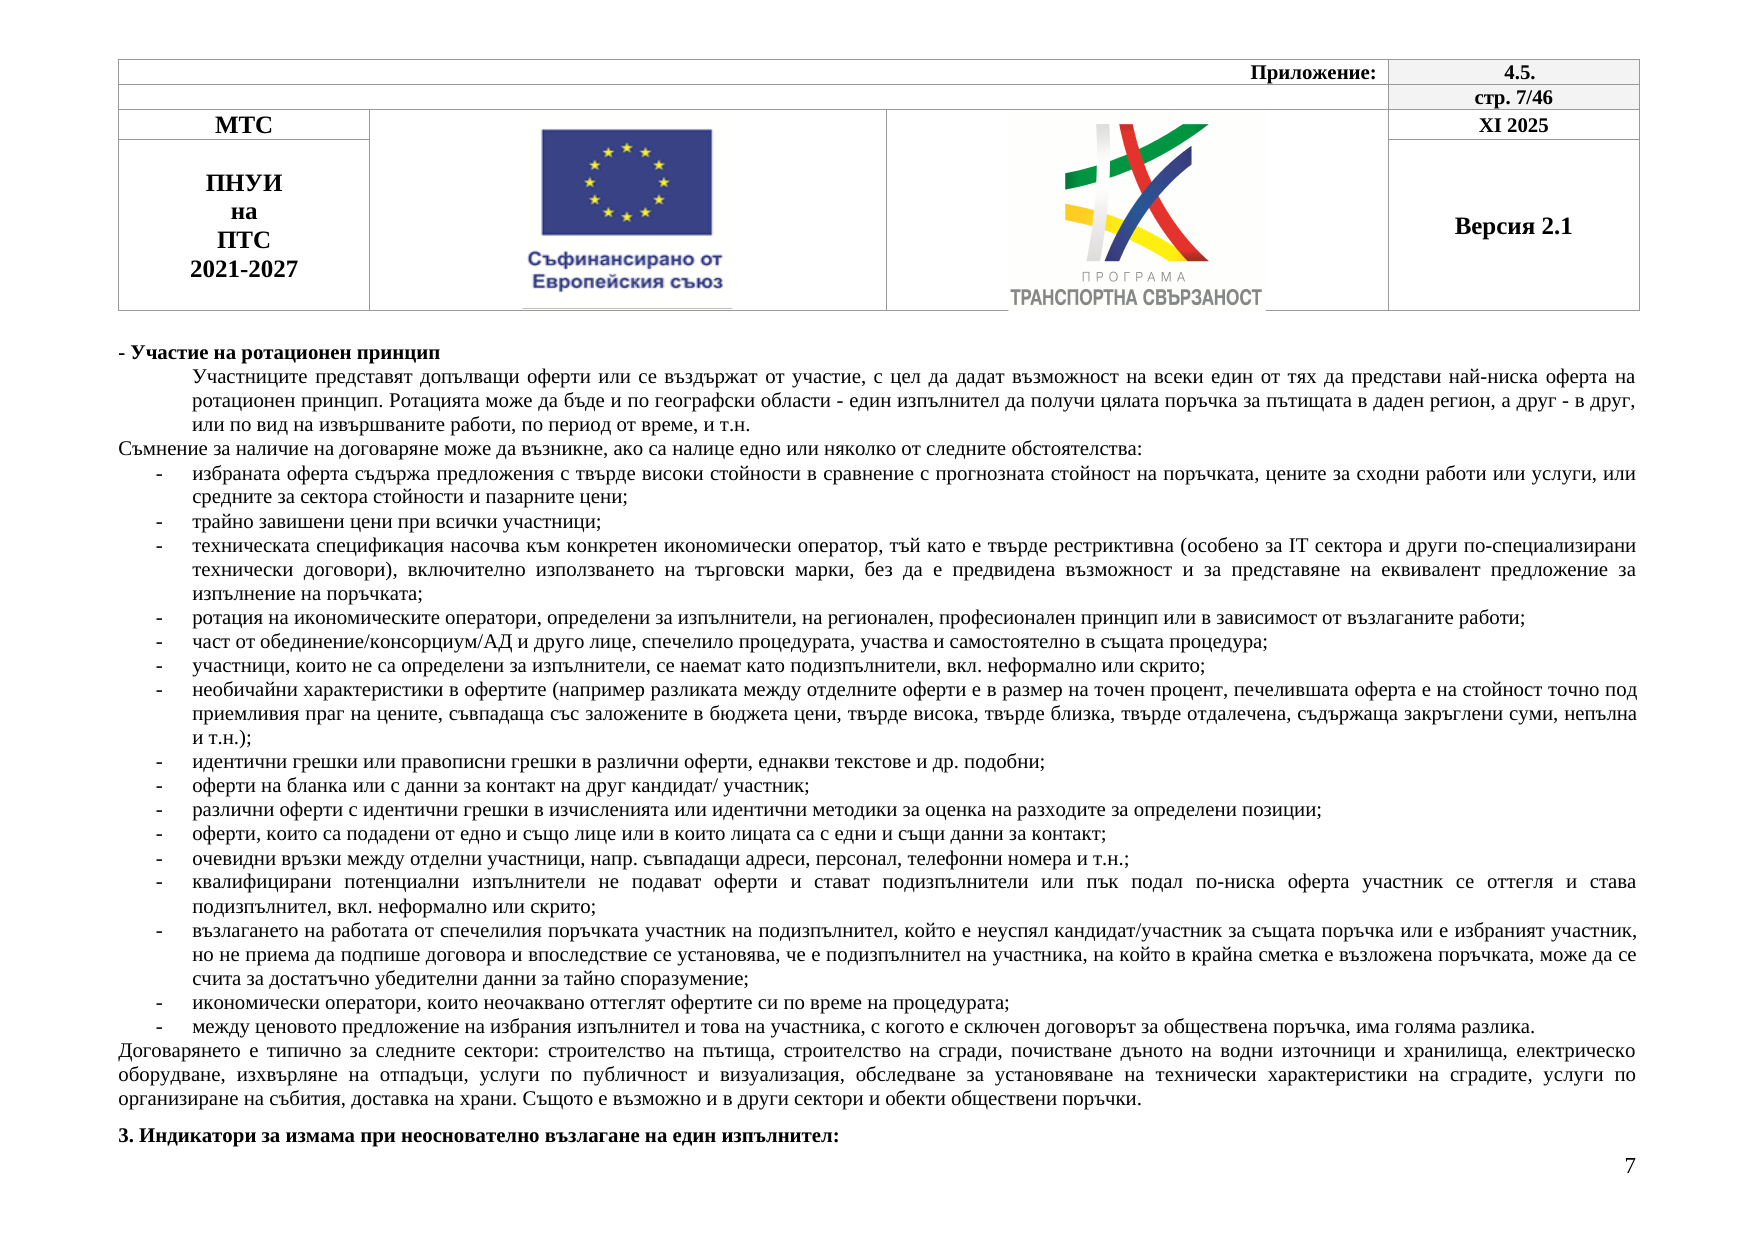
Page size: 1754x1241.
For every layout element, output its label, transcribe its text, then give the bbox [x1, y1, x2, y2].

text Съмнение за наличие на договаряне може да възникне, ако са налице едно или няколко от следните обстоятелства: [118, 436, 1639, 460]
text - между ценовото предложение на избрания изпълнител и това на участника, с когото е сключен договорът за обществена поръчка, има голяма разлика. [156, 1014, 1639, 1038]
text - техническата спецификация насочва към конкретен икономически оператор, тъй като е твърде рестриктивна (особено за IT сектора и други по-специализирани технически договори), включително използването на търговски марки, без да е предвидена възможност и за представяне на еквивалент предложение за изпълнение на поръчката; [156, 533, 1639, 605]
text - необичайни характеристики в офертите (например разликата между отделните оферти е в размер на точен процент, печелившата оферта е на стойност точно под приемливия праг на цените, съвпадаща със заложените в бюджета цени, твърде висока, твърде близка, твърде отдалечена, съдържаща закръглени суми, непълна и т.н.); [156, 677, 1639, 749]
text - квалифицирани потенциални изпълнители не подават оферти и стават подизпълнители или пък подал по-ниска оферта участник се оттегля и става подизпълнител, вкл. неформално или скрито; [156, 869, 1639, 918]
text - очевидни връзки между отделни участници, напр. съвпадащи адреси, персонал, телефонни номера и т.н.; [156, 845, 1639, 869]
text - трайно завишени цени при всички участници; [156, 508, 1639, 533]
text Договарянето е типично за следните сектори: строителство на пътища, строителство на сгради, почистване дъното на водни източници и хранилища, електрическо оборудване, изхвърляне на отпадъци, услуги по публичност и визуализация, обследване за установяване на технически характеристики на сградите, услуги по организиране на събития, доставка на храни. Същото е възможно и в други сектори и обекти обществени поръчки. [118, 1038, 1639, 1110]
picture [1008, 110, 1266, 311]
picture [522, 110, 733, 310]
text 3. Индикатори за измама при неоснователно възлагане на един изпълнител: [118, 1123, 1639, 1147]
text - идентични грешки или правописни грешки в различни оферти, еднакви текстове и др. подобни; [156, 749, 1639, 773]
text - различни оферти с идентични грешки в изчисленията или идентични методики за оценка на разходите за определени позиции; [156, 797, 1639, 821]
text - избраната оферта съдържа предложения с твърде високи стойности в сравнение с прогнозната стойност на поръчката, цените за сходни работи или услуги, или средните за сектора стойности и пазарните цени; [156, 460, 1639, 508]
text - участници, които не са определени за изпълнители, се наемат като подизпълнители, вкл. неформално или скрито; [156, 653, 1639, 677]
text - оферти, които са подадени от едно и също лице или в които лицата са с едни и същи данни за контакт; [156, 821, 1639, 845]
text - Участие на ротационен принцип [118, 340, 1639, 364]
text - икономически оператори, които неочаквано оттеглят офертите си по време на процедурата; [156, 990, 1639, 1014]
text - част от обединение/консорциум/АД и друго лице, спечелило процедурата, участва и самостоятелно в същата процедура; [156, 629, 1639, 653]
text - оферти на бланка или с данни за контакт на друг кандидат/ участник; [156, 773, 1639, 797]
text Участниците представят допълващи оферти или се въздържат от участие, с цел да дадат възможност на всеки един от тях да представи най-ниска оферта на ротационен принцип. Ротацията може да бъде и по географски области - един изпълнител да получи цялата поръчка за пътищата в даден регион, а друг - в друг, или по вид на извършваните работи, по период от време, и т.н. [192, 364, 1639, 436]
text - ротация на икономическите оператори, определени за изпълнители, на регионален, професионален принцип или в зависимост от възлаганите работи; [156, 605, 1639, 629]
text - възлагането на работата от спечелилия поръчката участник на подизпълнител, който е неуспял кандидат/участник за същата поръчка или е избраният участник, но не приема да подпише договора и впоследствие се установява, че е подизпълнител на участника, на който в крайна сметка е възложена поръчката, може да се счита за достатъчно убедителни данни за тайно споразумение; [156, 918, 1639, 990]
